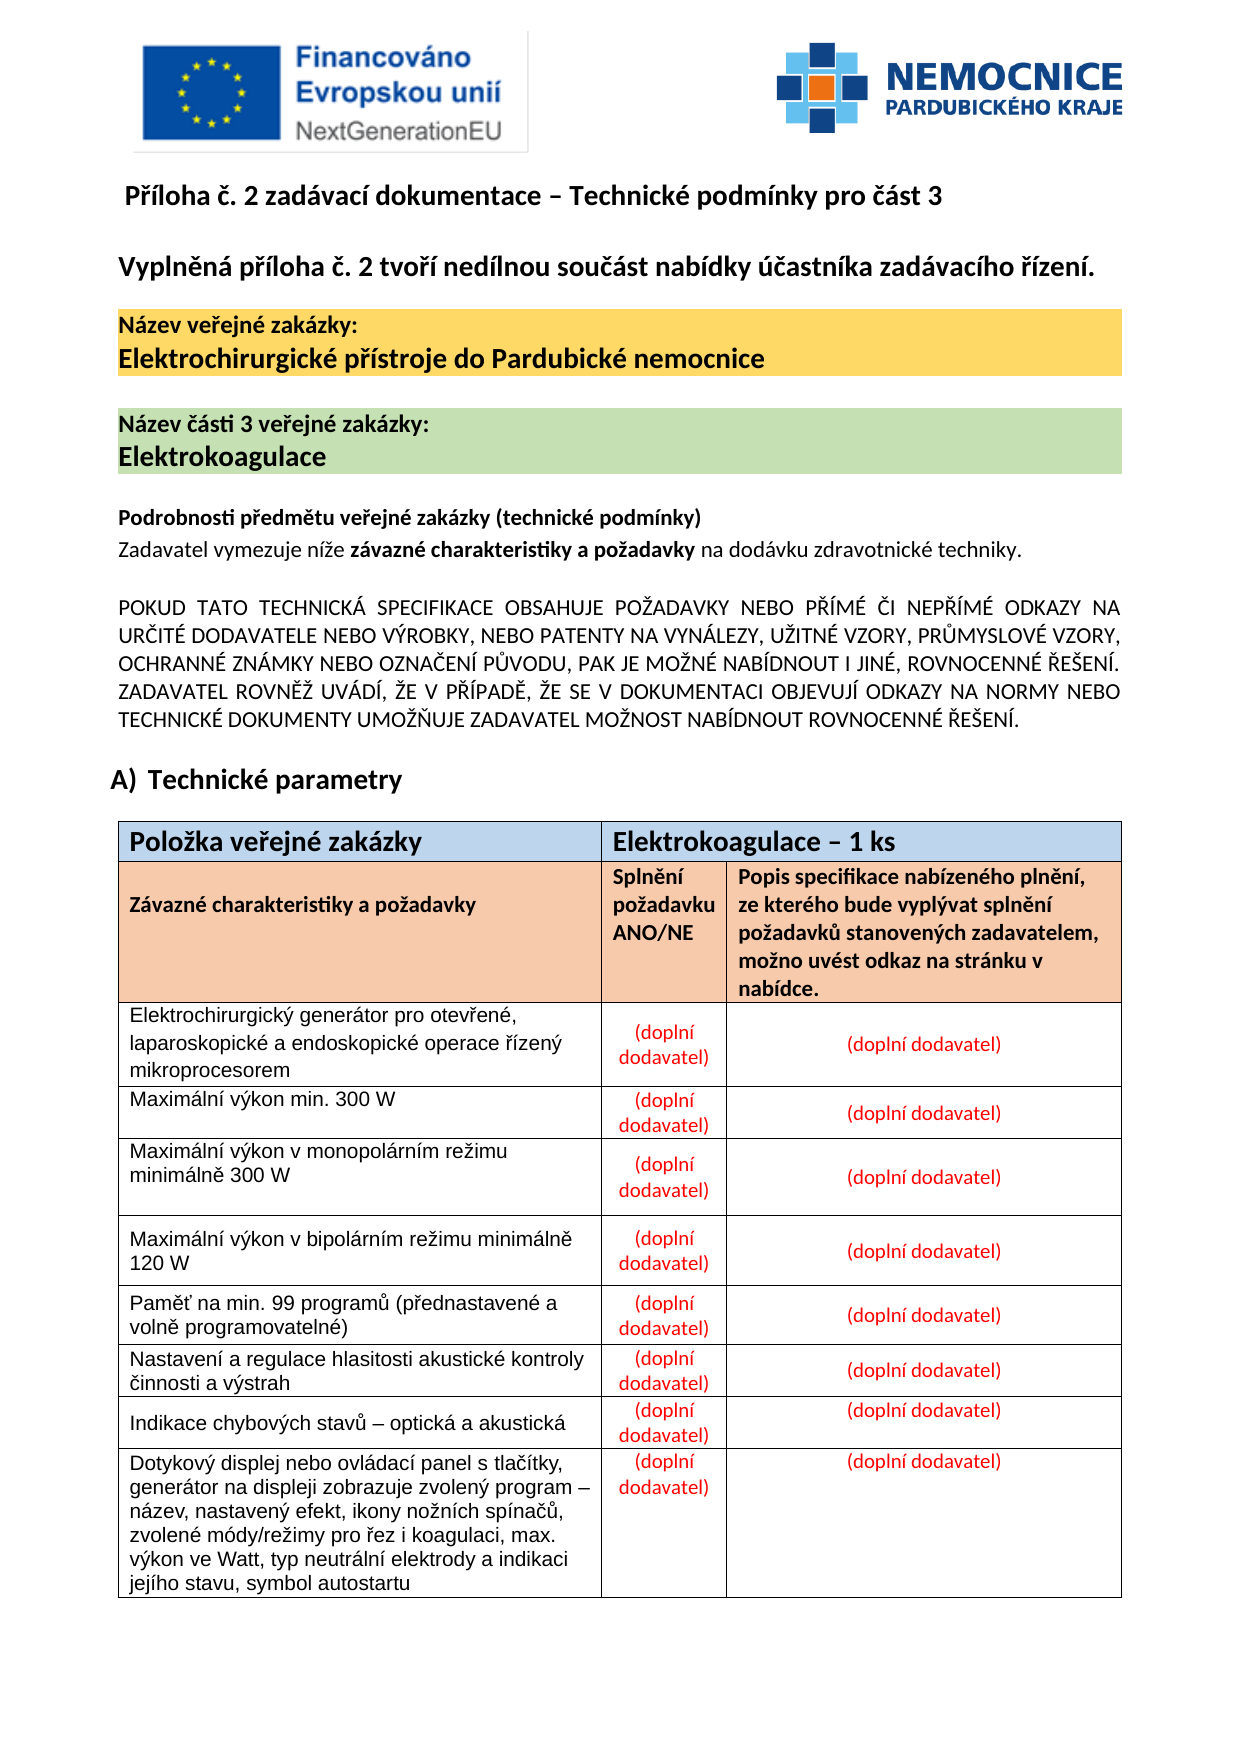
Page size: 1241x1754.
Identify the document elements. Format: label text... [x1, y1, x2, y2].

table_cell (doplní dodavatel) [727, 1003, 1121, 1086]
text Příloha č. 2 zadávací dokumentace – Technické podmínky pro část 3 [118, 177, 1122, 213]
table_cell Paměť na min. 99 programů (přednastavené a volně programovatelné) [119, 1286, 601, 1344]
table_cell (doplní dodavatel) [602, 1345, 726, 1396]
text Zadavatel vymezuje níže závazné charakteristiky a požadavky na dodávku zdravotnické techniky. [118, 535, 1122, 563]
table_cell Popis specifikace nabízeného plnění, ze kterého bude vyplývat splnění požadavků stanovených zadavatelem, možno uvést odkaz na stránku v nabídce. [727, 862, 1121, 1002]
table_cell (doplní dodavatel) [727, 1449, 1121, 1597]
text POKUD TATO TECHNICKÁ SPECIFIKACE OBSAHUJE POŽADAVKY NEBO PŘÍMÉ ČI NEPŘÍMÉ ODKAZY NA URČITÉ DODAVATELE NEBO VÝROBKY, NEBO PATENTY NA VYNÁLEZY, UŽITNÉ VZORY, PRŮMYSLOVÉ VZORY, OCHRANNÉ ZNÁMKY NEBO OZNAČENÍ PŮVODU, PAK JE MOŽNÉ NABÍDNOUT I JINÉ, ROVNOCENNÉ ŘEŠENÍ. ZADAVATEL ROVNĚŽ UVÁDÍ, ŽE V PŘÍPADĚ, ŽE SE V DOKUMENTACI OBJEVUJÍ ODKAZY NA NORMY NEBO TECHNICKÉ DOKUMENTY UMOŽŇUJE ZADAVATEL MOŽNOST NABÍDNOUT ROVNOCENNÉ ŘEŠENÍ. [118, 593, 1122, 733]
table_cell (doplní dodavatel) [602, 1003, 726, 1086]
table_cell (doplní dodavatel) [727, 1286, 1121, 1344]
table_cell (doplní dodavatel) [727, 1345, 1121, 1396]
table_cell (doplní dodavatel) [602, 1397, 726, 1448]
table_cell (doplní dodavatel) [727, 1087, 1121, 1138]
table_cell (doplní dodavatel) [602, 1286, 726, 1344]
text Název veřejné zakázky: [118, 309, 1122, 340]
picture [775, 41, 1123, 134]
table_cell (doplní dodavatel) [602, 1216, 726, 1285]
text Podrobnosti předmětu veřejné zakázky (technické podmínky) [118, 503, 1122, 531]
table_cell (doplní dodavatel) [602, 1139, 726, 1214]
subtitle Technické parametry [110, 761, 1122, 797]
text Elektrokoagulace [118, 438, 1122, 474]
table_cell (doplní dodavatel) [602, 1449, 726, 1597]
table_cell Indikace chybových stavů – optická a akustická [119, 1397, 601, 1448]
table_cell (doplní dodavatel) [727, 1397, 1121, 1448]
table_cell Závazné charakteristiky a požadavky [119, 862, 601, 1002]
table_cell Elektrochirurgický generátor pro otevřené, laparoskopické a endoskopické operace řízený mikroprocesorem [119, 1003, 601, 1086]
table_header Elektrokoagulace – 1 ks [602, 822, 1121, 861]
table_cell Maximální výkon min. 300 W [119, 1087, 601, 1138]
picture [133, 31, 530, 154]
table_cell Dotykový displej nebo ovládací panel s tlačítky, generátor na displeji zobrazuje zvolený program – název, nastavený efekt, ikony nožních spínačů, zvolené módy/režimy pro řez i koagulaci, max. výkon ve Watt, typ neutrální elektrody a indikaci jejího stavu, symbol autostartu [119, 1449, 601, 1597]
text Vyplněná příloha č. 2 tvoří nedílnou součást nabídky účastníka zadávacího řízení. [118, 248, 1122, 284]
table_header Položka veřejné zakázky [119, 822, 601, 861]
table_cell Nastavení a regulace hlasitosti akustické kontroly činnosti a výstrah [119, 1345, 601, 1396]
table_cell (doplní dodavatel) [727, 1216, 1121, 1285]
subtitle Elektrochirurgické přístroje do Pardubické nemocnice [118, 340, 1122, 376]
table_cell (doplní dodavatel) [602, 1087, 726, 1138]
table_cell Maximální výkon v bipolárním režimu minimálně 120 W [119, 1216, 601, 1285]
text Název části 3 veřejné zakázky: [118, 408, 1122, 438]
table_cell Splnění požadavku ANO/NE [602, 862, 726, 1002]
table_cell (doplní dodavatel) [727, 1139, 1121, 1214]
table_cell Maximální výkon v monopolárním režimu minimálně 300 W [119, 1139, 601, 1214]
